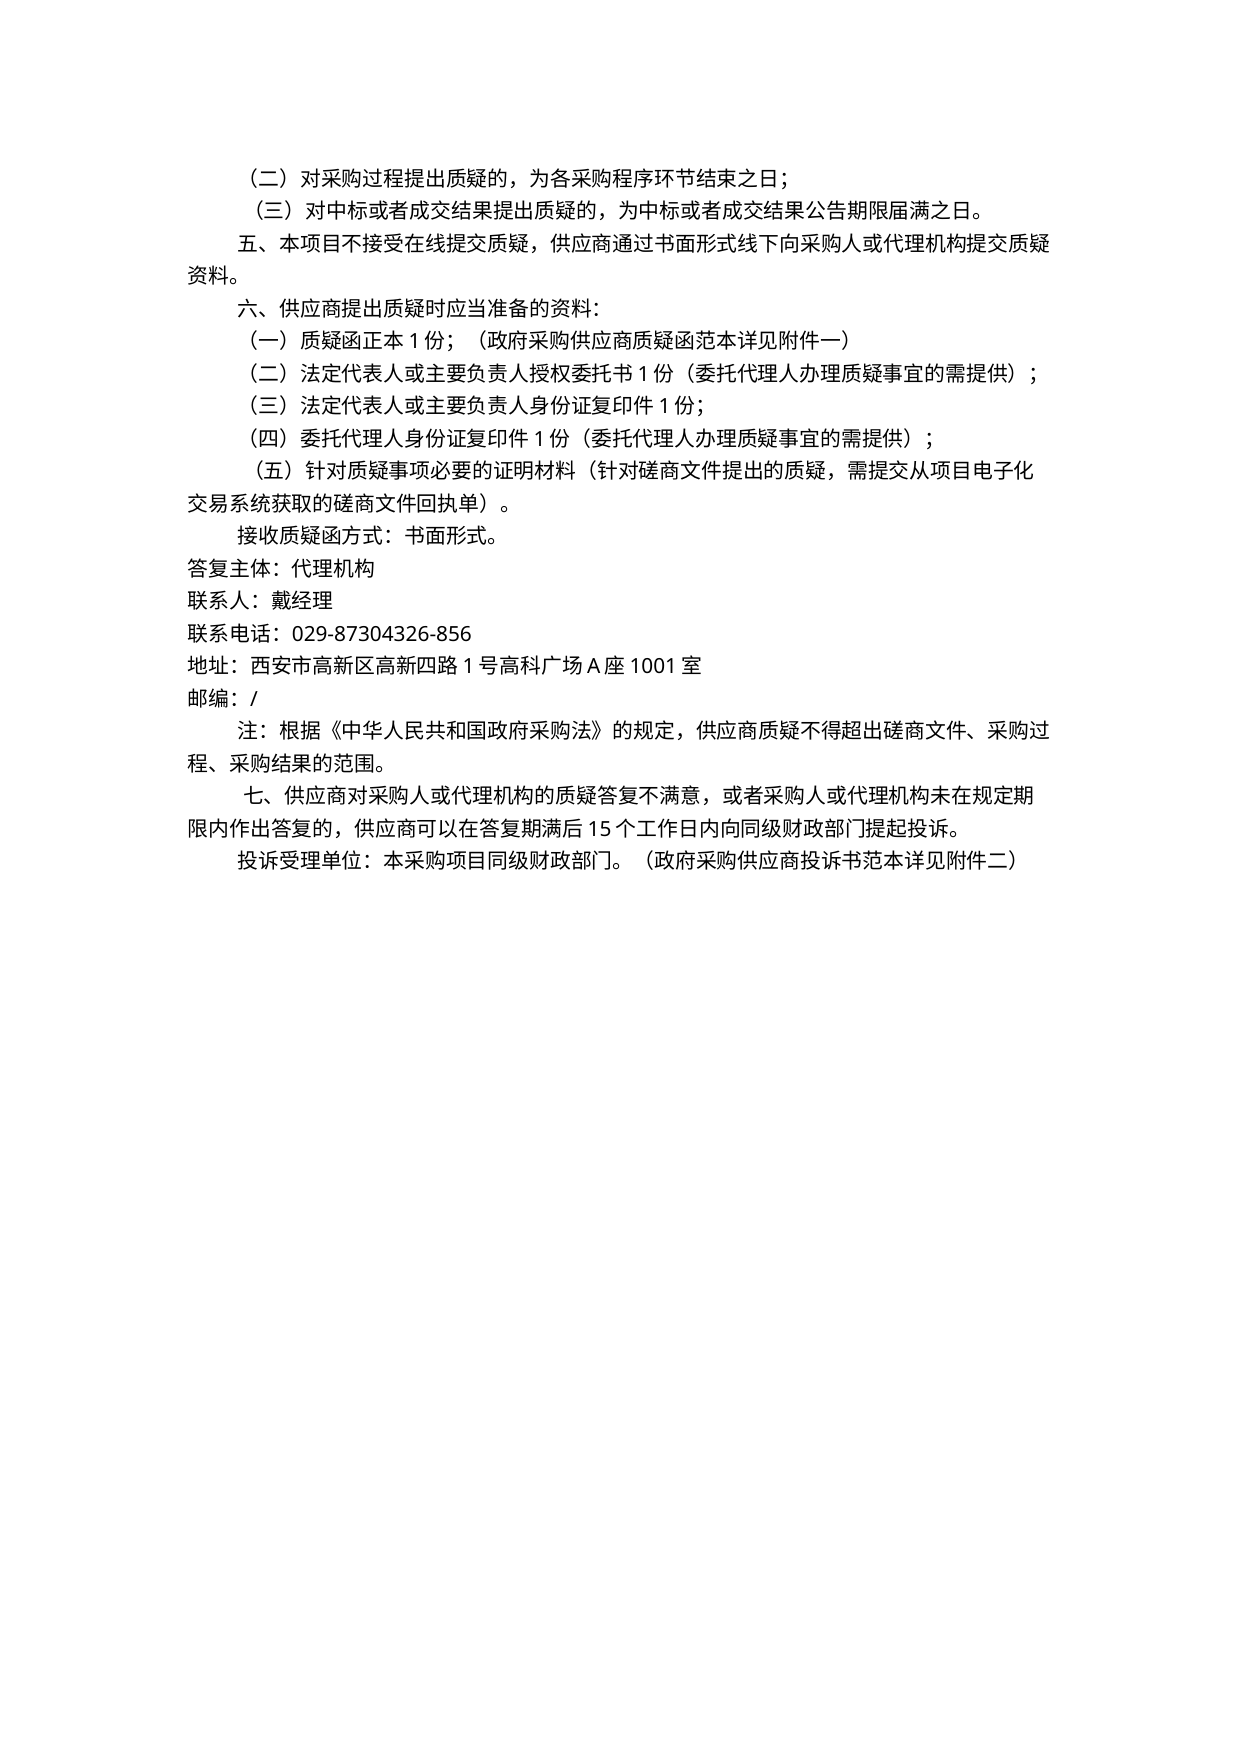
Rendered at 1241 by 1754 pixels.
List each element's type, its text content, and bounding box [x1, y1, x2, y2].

text 七、供应商对采购人或代理机构的质疑答复不满意，或者采购人或代理机构未在规定期限内作出答复的，供应商可以在答复期满后15个工作日内向同级财政部门提起投诉。 [187, 779, 1053, 844]
text 注：根据《中华人民共和国政府采购法》的规定，供应商质疑不得超出磋商文件、采购过程、采购结果的范围。 [187, 714, 1053, 779]
text 邮编：/ [187, 682, 1053, 714]
text （二）对采购过程提出质疑的，为各采购程序环节结束之日； [187, 162, 1053, 194]
text 联系电话：029-87304326-856 [187, 617, 1053, 649]
text （一）质疑函正本1份；（政府采购供应商质疑函范本详见附件一） [187, 324, 1053, 357]
text 接收质疑函方式：书面形式。 [187, 519, 1053, 552]
text 六、供应商提出质疑时应当准备的资料： [187, 292, 1053, 324]
text 联系人：戴经理 [187, 584, 1053, 617]
text （三）法定代表人或主要负责人身份证复印件1份； [187, 389, 1053, 422]
text 五、本项目不接受在线提交质疑，供应商通过书面形式线下向采购人或代理机构提交质疑资料。 [187, 227, 1053, 292]
text （五）针对质疑事项必要的证明材料（针对磋商文件提出的质疑，需提交从项目电子化交易系统获取的磋商文件回执单）。 [187, 454, 1053, 519]
text 投诉受理单位：本采购项目同级财政部门。（政府采购供应商投诉书范本详见附件二） [187, 844, 1053, 877]
text （二）法定代表人或主要负责人授权委托书1份（委托代理人办理质疑事宜的需提供）； [187, 357, 1053, 389]
text 答复主体：代理机构 [187, 552, 1053, 584]
text 地址：西安市高新区高新四路1号高科广场A座1001室 [187, 649, 1053, 682]
text （三）对中标或者成交结果提出质疑的，为中标或者成交结果公告期限届满之日。 [187, 194, 1053, 227]
text （四）委托代理人身份证复印件1份（委托代理人办理质疑事宜的需提供）； [187, 422, 1053, 454]
